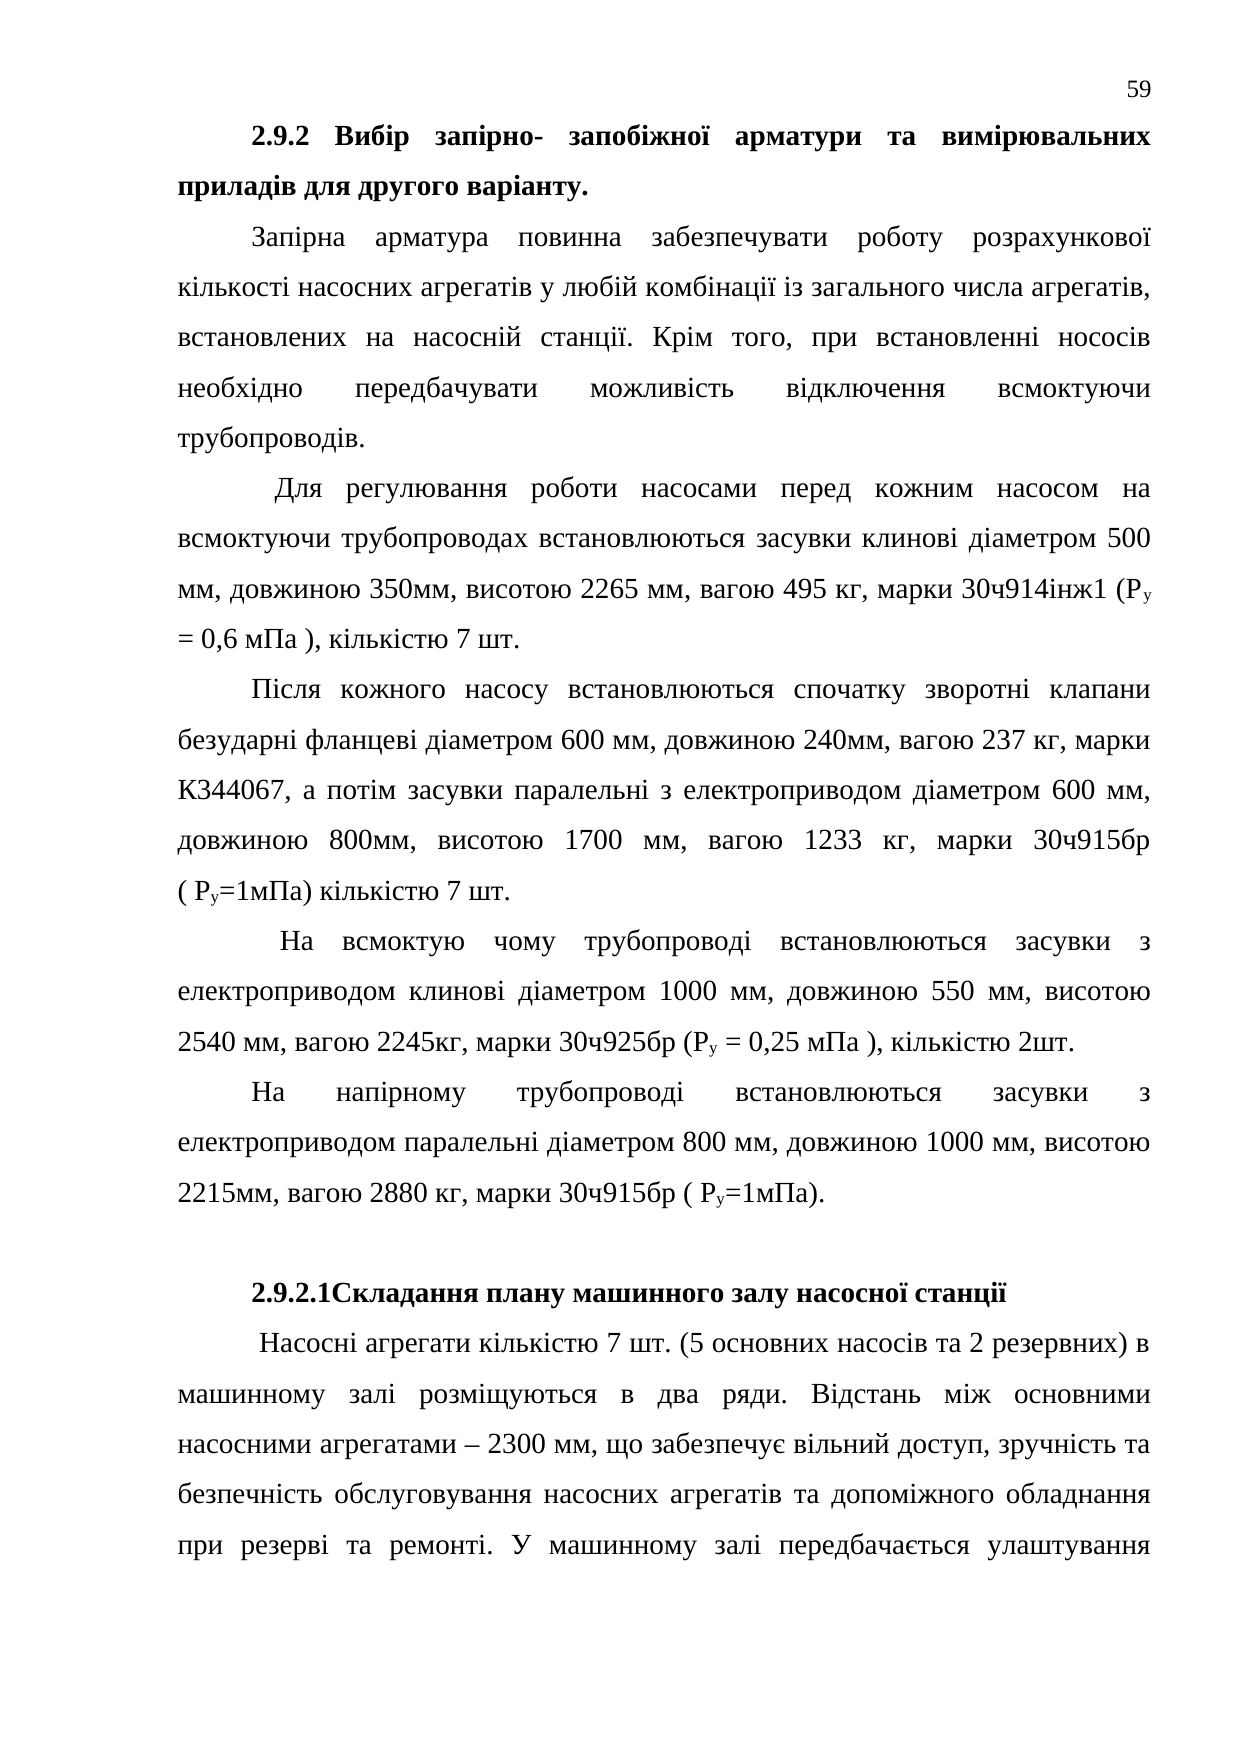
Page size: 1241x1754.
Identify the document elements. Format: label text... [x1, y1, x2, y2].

text Після кожного насосу встановлюються спочатку зворотні клапани безударні фланцеві діаметром , довжиною 240мм, вагою , марки К344067, а потім засувки паралельні з електроприводом діаметром , довжиною 800мм, висотою , вагою , марки 30ч915бр ( Ру=1мПа) кількістю 7 шт. [177, 672, 1152, 906]
text На всмоктую чому трубопроводі встановлюються засувки з електроприводом клинові діаметром , довжиною , висотою , вагою 2245кг, марки 30ч925бр (Ру = 0,25 мПа ), кількістю 2шт. [177, 923, 1152, 1057]
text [177, 1326, 1152, 1560]
text На напірному трубопроводі встановлюються засувки з електроприводом паралельні діаметром , довжиною , висотою 2215мм, вагою , марки 30ч915бр ( Ру=1мПа). [177, 1074, 1152, 1208]
text 2.9.2.1Складання плану машинного залу насосної станції [177, 1275, 1152, 1309]
text Для регулювання роботи насосами перед кожним насосом на всмоктуючи трубопроводах встановлюються засувки клинові діаметром , довжиною 350мм, висотою , вагою , марки 30ч914інж1 (Ру = 0,6 мПа ), кількістю 7 шт. [177, 470, 1152, 655]
text Запірна арматура повинна забезпечувати роботу розрахункової кількості насосних агрегатів у любій комбінації із загального числа агрегатів, встановлених на насосній станції. Крім того, при встановленні нососів необхідно передбачувати можливість відключення всмоктуючи трубопроводів. [177, 219, 1152, 453]
text 2.9.2 Вибір запірно- запобіжної арматури та вимірювальних приладів для другого варіанту. [177, 118, 1152, 202]
